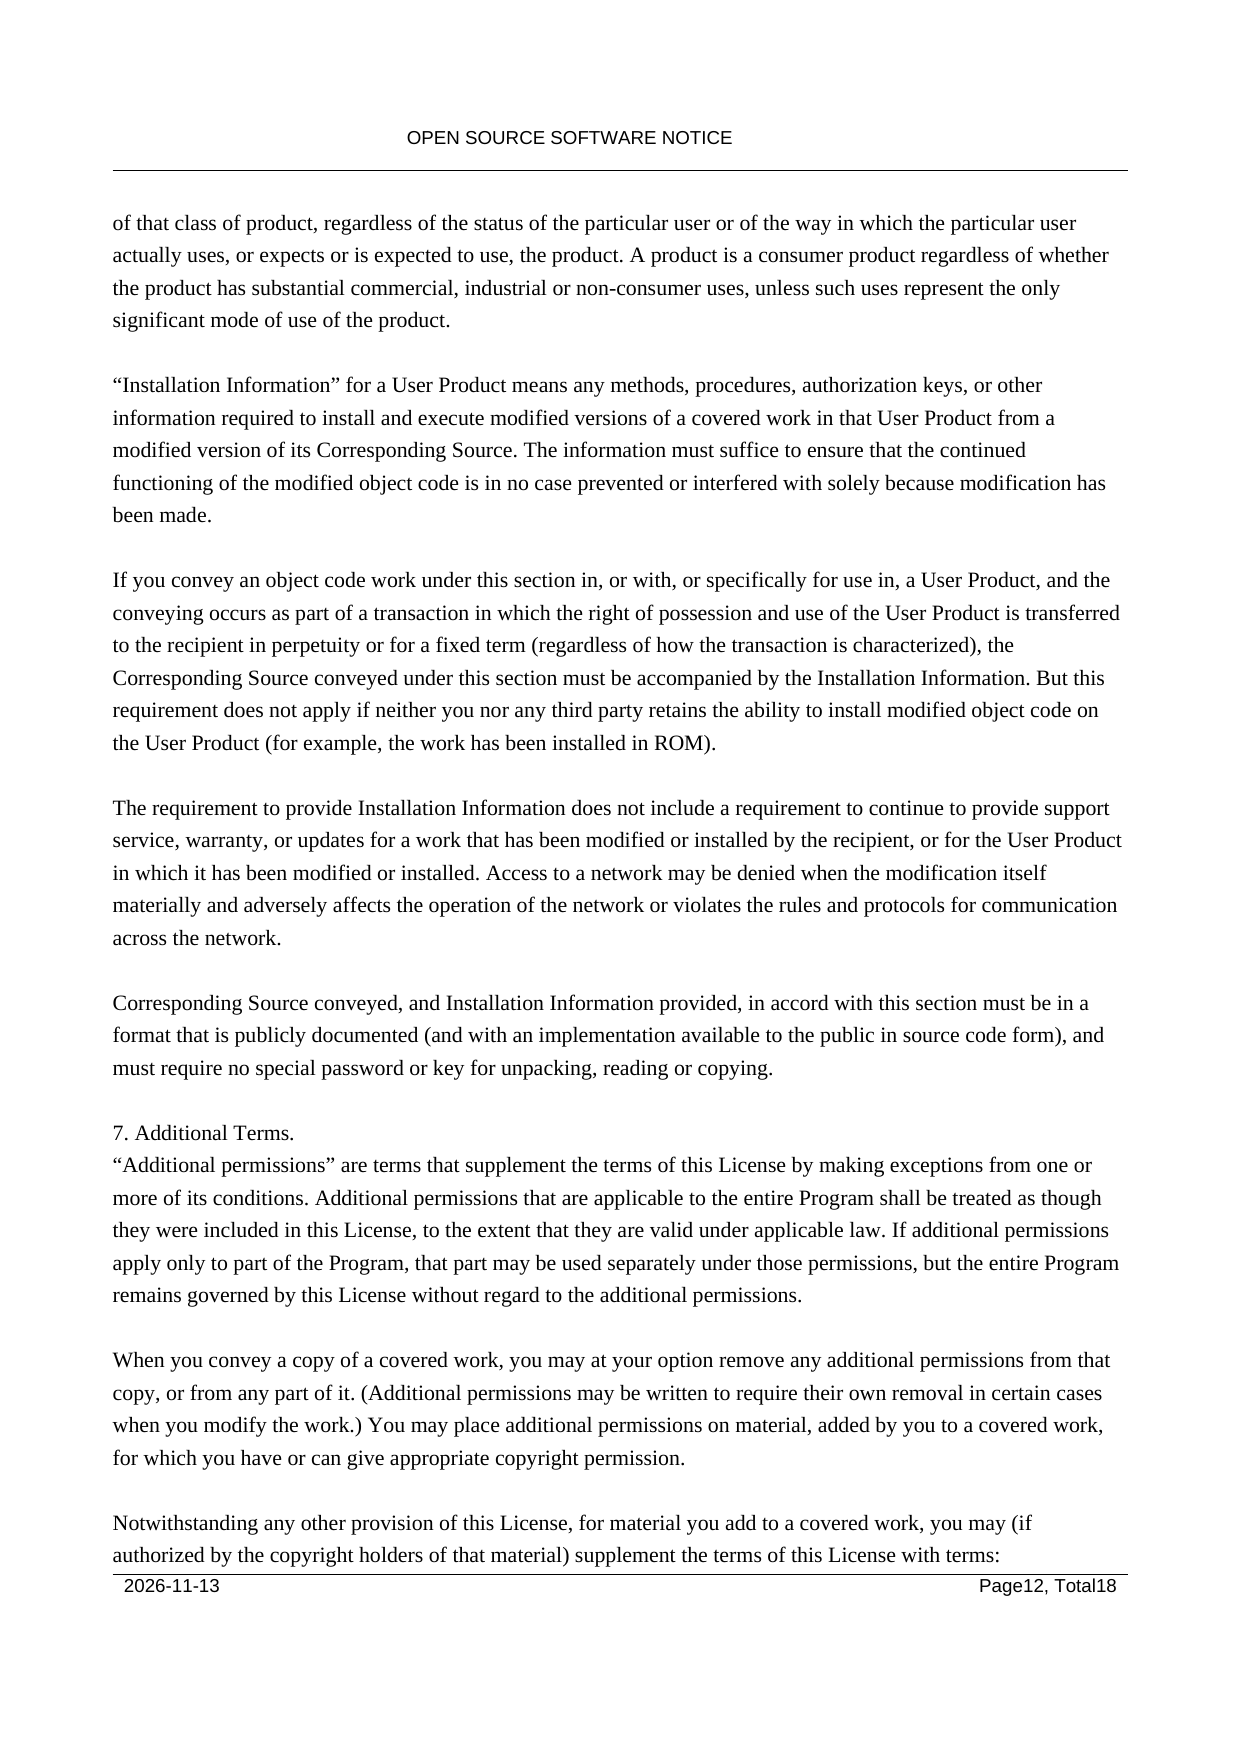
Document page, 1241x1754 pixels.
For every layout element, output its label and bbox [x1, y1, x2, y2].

text [112, 206, 1128, 1571]
